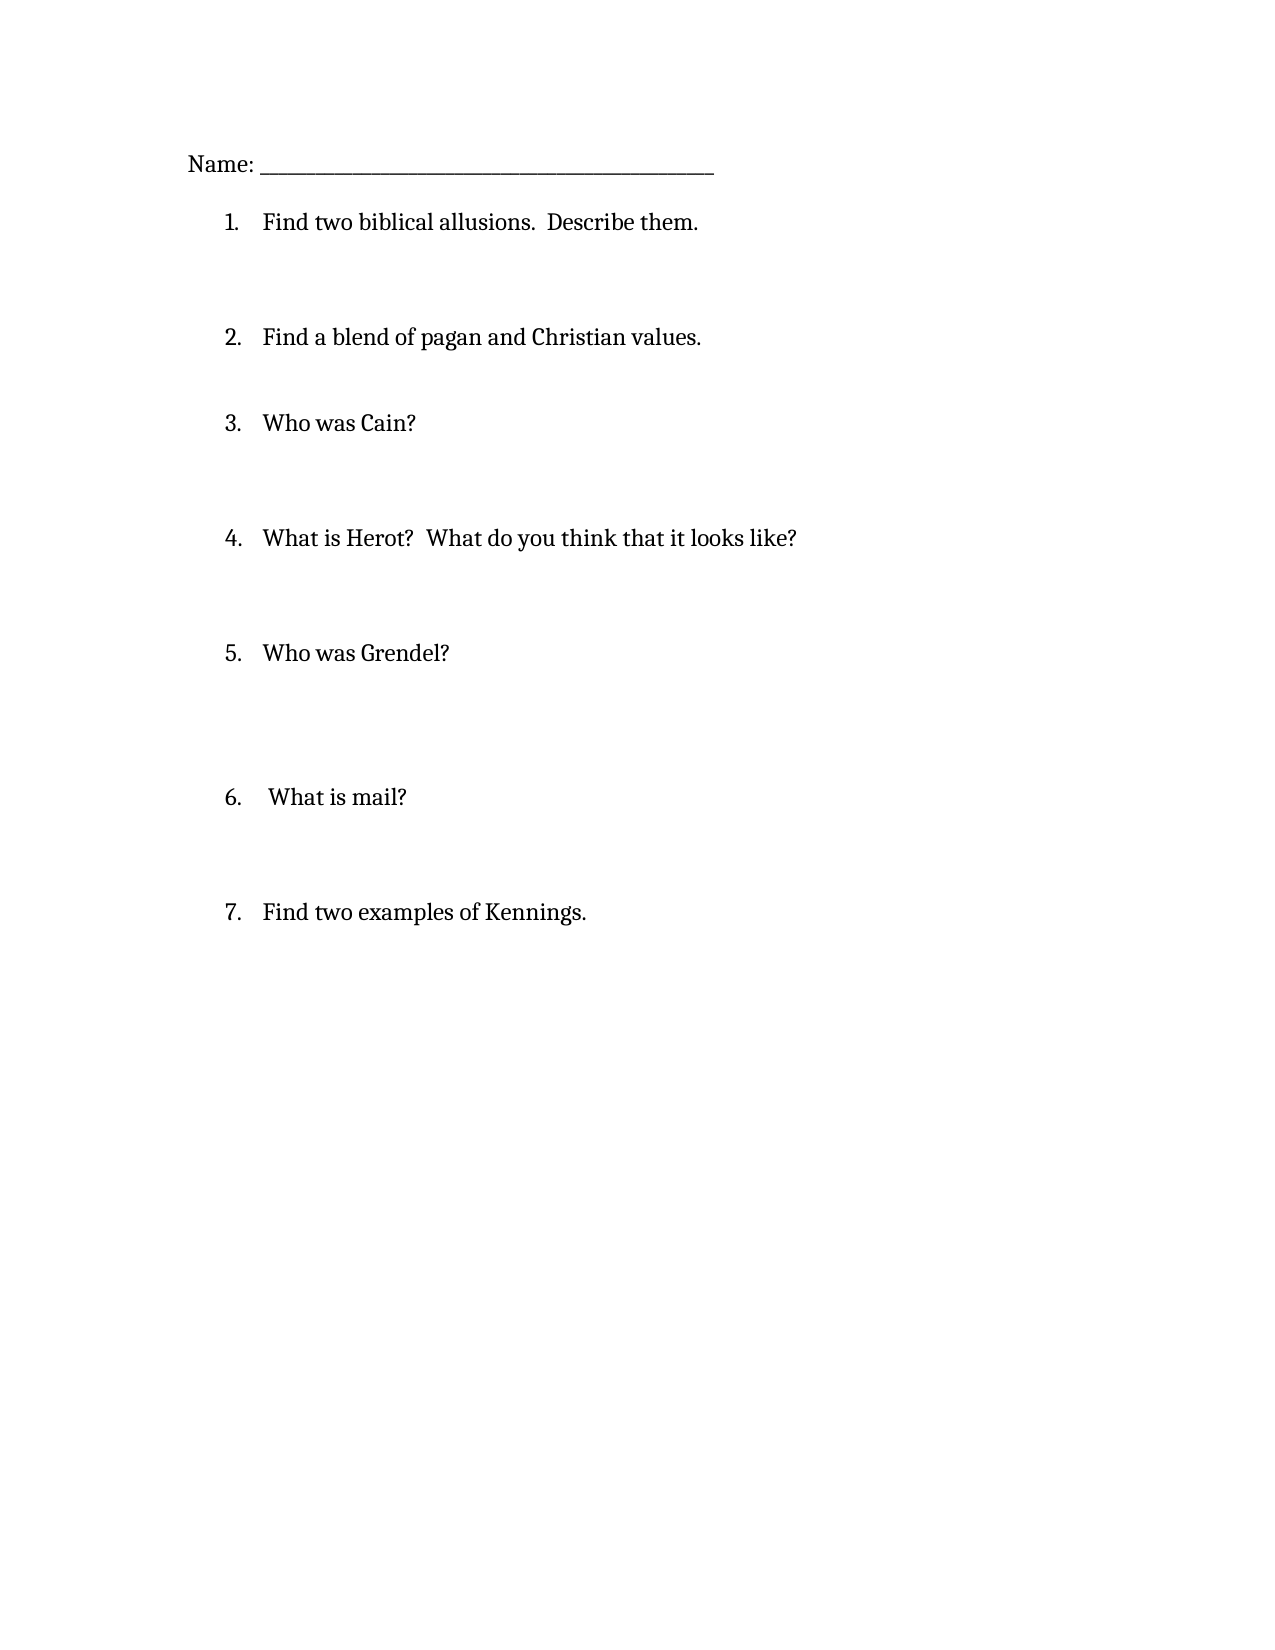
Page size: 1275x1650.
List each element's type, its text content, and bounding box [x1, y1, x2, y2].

text Name: _________________________________________________ [187, 150, 1087, 179]
list What is mail? [225, 782, 1087, 811]
list Who was Cain? [225, 409, 1087, 437]
list Find a blend of pagan and Christian values. [225, 322, 1087, 351]
list Who was Grendel? [225, 639, 1087, 667]
list What is Herot? What do you think that it looks like? [225, 524, 1087, 552]
list Find two biblical allusions. Describe them. [225, 207, 1087, 236]
list Find two examples of Kennings. [225, 897, 1087, 926]
